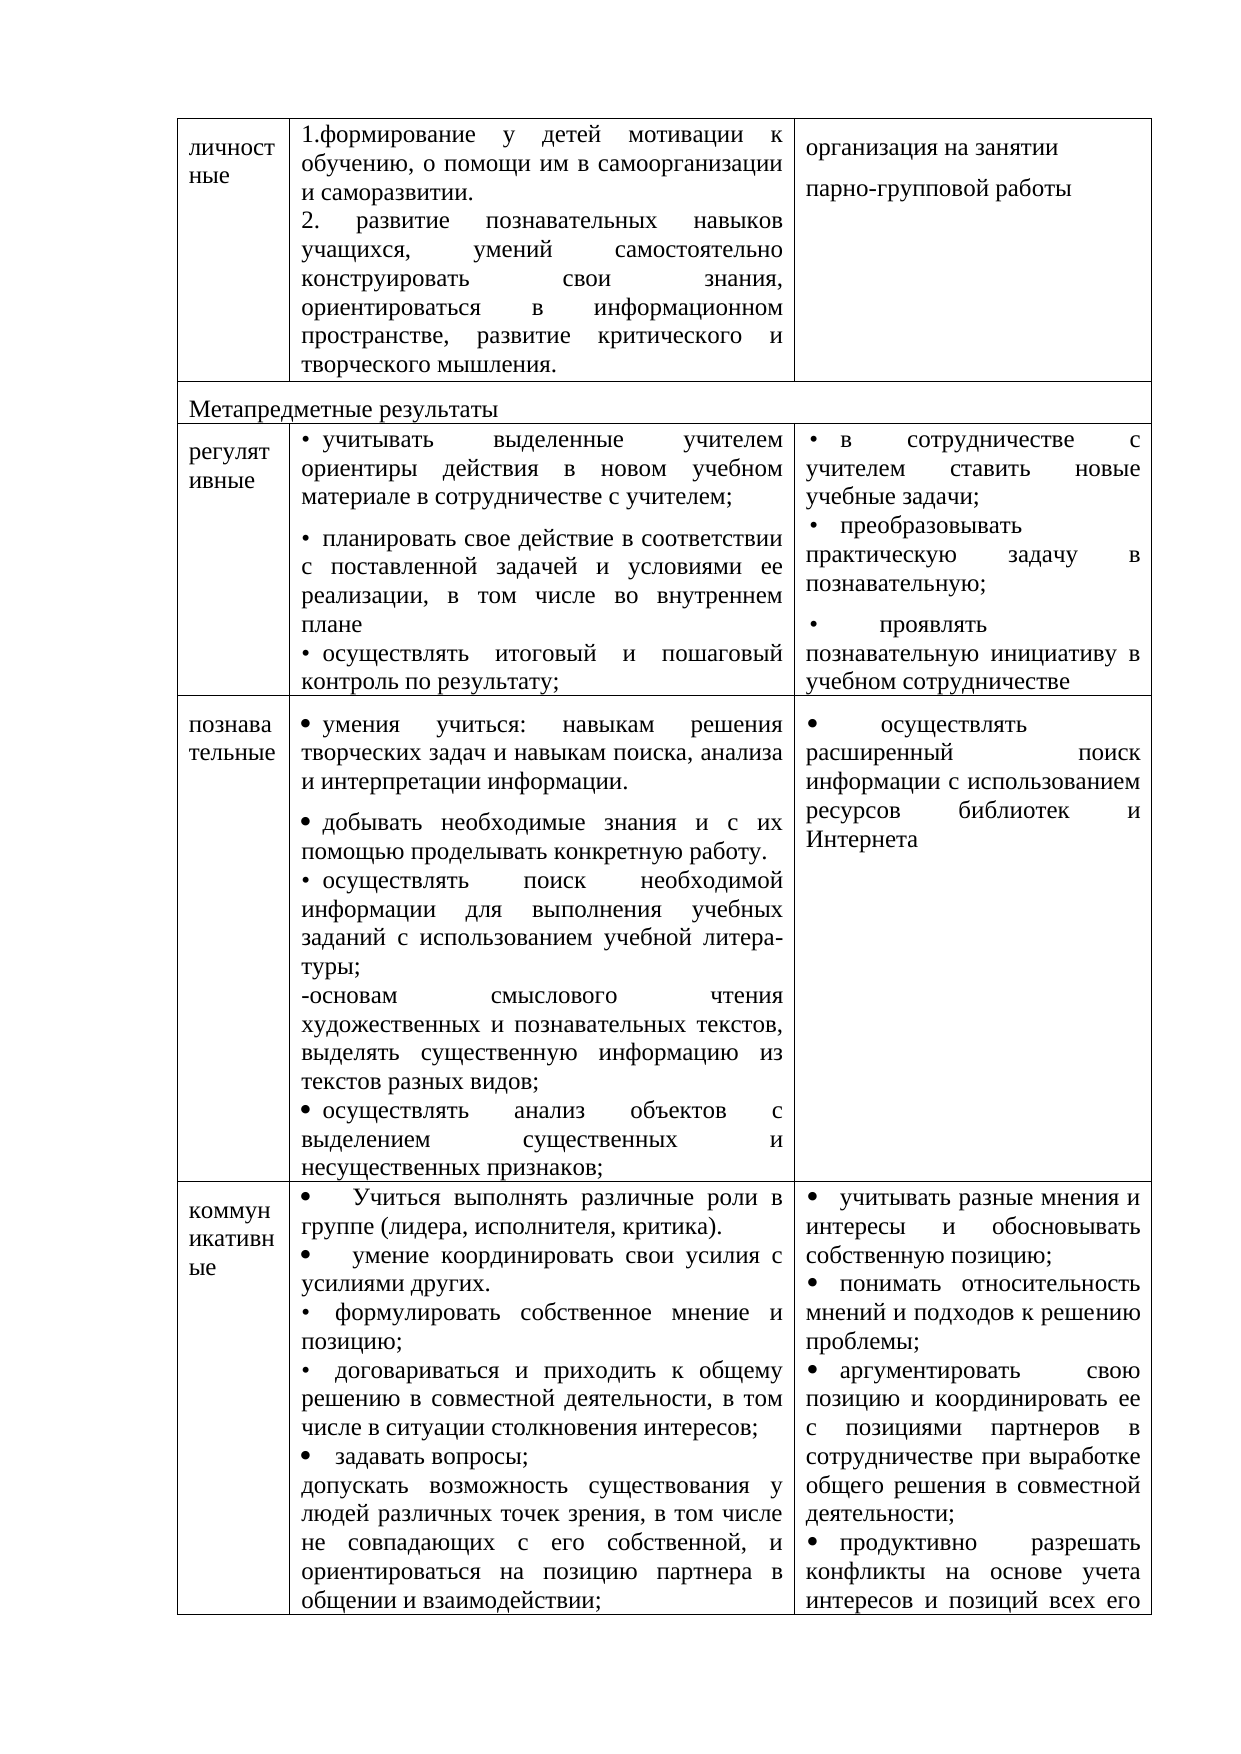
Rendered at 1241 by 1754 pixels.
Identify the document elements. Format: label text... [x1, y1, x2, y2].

table_cell • учитывать выделенные учителем ориентиры действия в новом учебном материале в сотрудничестве с учителем; • планировать свое действие в соответствии с поставленной задачей и условиями ее реализации, в том числе во внутреннем плане осуществлять итоговый и пошаговый контроль по результату; [290, 424, 794, 695]
table_cell личностные [178, 119, 289, 381]
table_cell умения учиться: навыкам решения творческих задач и навыкам поиска, анализа и интерпретации информации. добывать необходимые знания и с их помощью проделывать конкретную работу. • осуществлять поиск необходимой информации для выполнения учебных заданий с использованием учебной литературы; -основам смыслового чтения художественных и познавательных текстов, выделять существенную информацию из текстов разных видов; осуществлять анализ объектов с выделением существенных и несущественных признаков; [290, 696, 794, 1181]
table_cell регулятивные [178, 424, 289, 695]
table_cell осуществлять расширенный поиск информации с использованием ресурсов библиотек и Интернета [795, 696, 1151, 1181]
table_cell коммуникативные [178, 1182, 289, 1613]
table_cell Метапредметные результаты [178, 382, 1151, 423]
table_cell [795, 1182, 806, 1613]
table_cell познавательные [178, 696, 289, 1181]
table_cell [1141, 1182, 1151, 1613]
table_cell организация на занятии парно-групповой работы [795, 119, 1151, 381]
table_cell в сотрудничестве с учителем ставить новые учебные задачи; преобразовывать практическую задачу в познавательную; проявлять познавательную инициативу в учебном сотрудничестве [795, 424, 1151, 695]
table_cell 1.формирование у детей мотивации к обучению, о помощи им в самоорганизации и саморазвитии. 2. развитие познавательных навыков учащихся, умений самостоятельно конструировать свои знания, ориентироваться в информационном пространстве, развитие критического и творческого мышления. [290, 119, 794, 381]
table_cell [290, 1182, 794, 1613]
